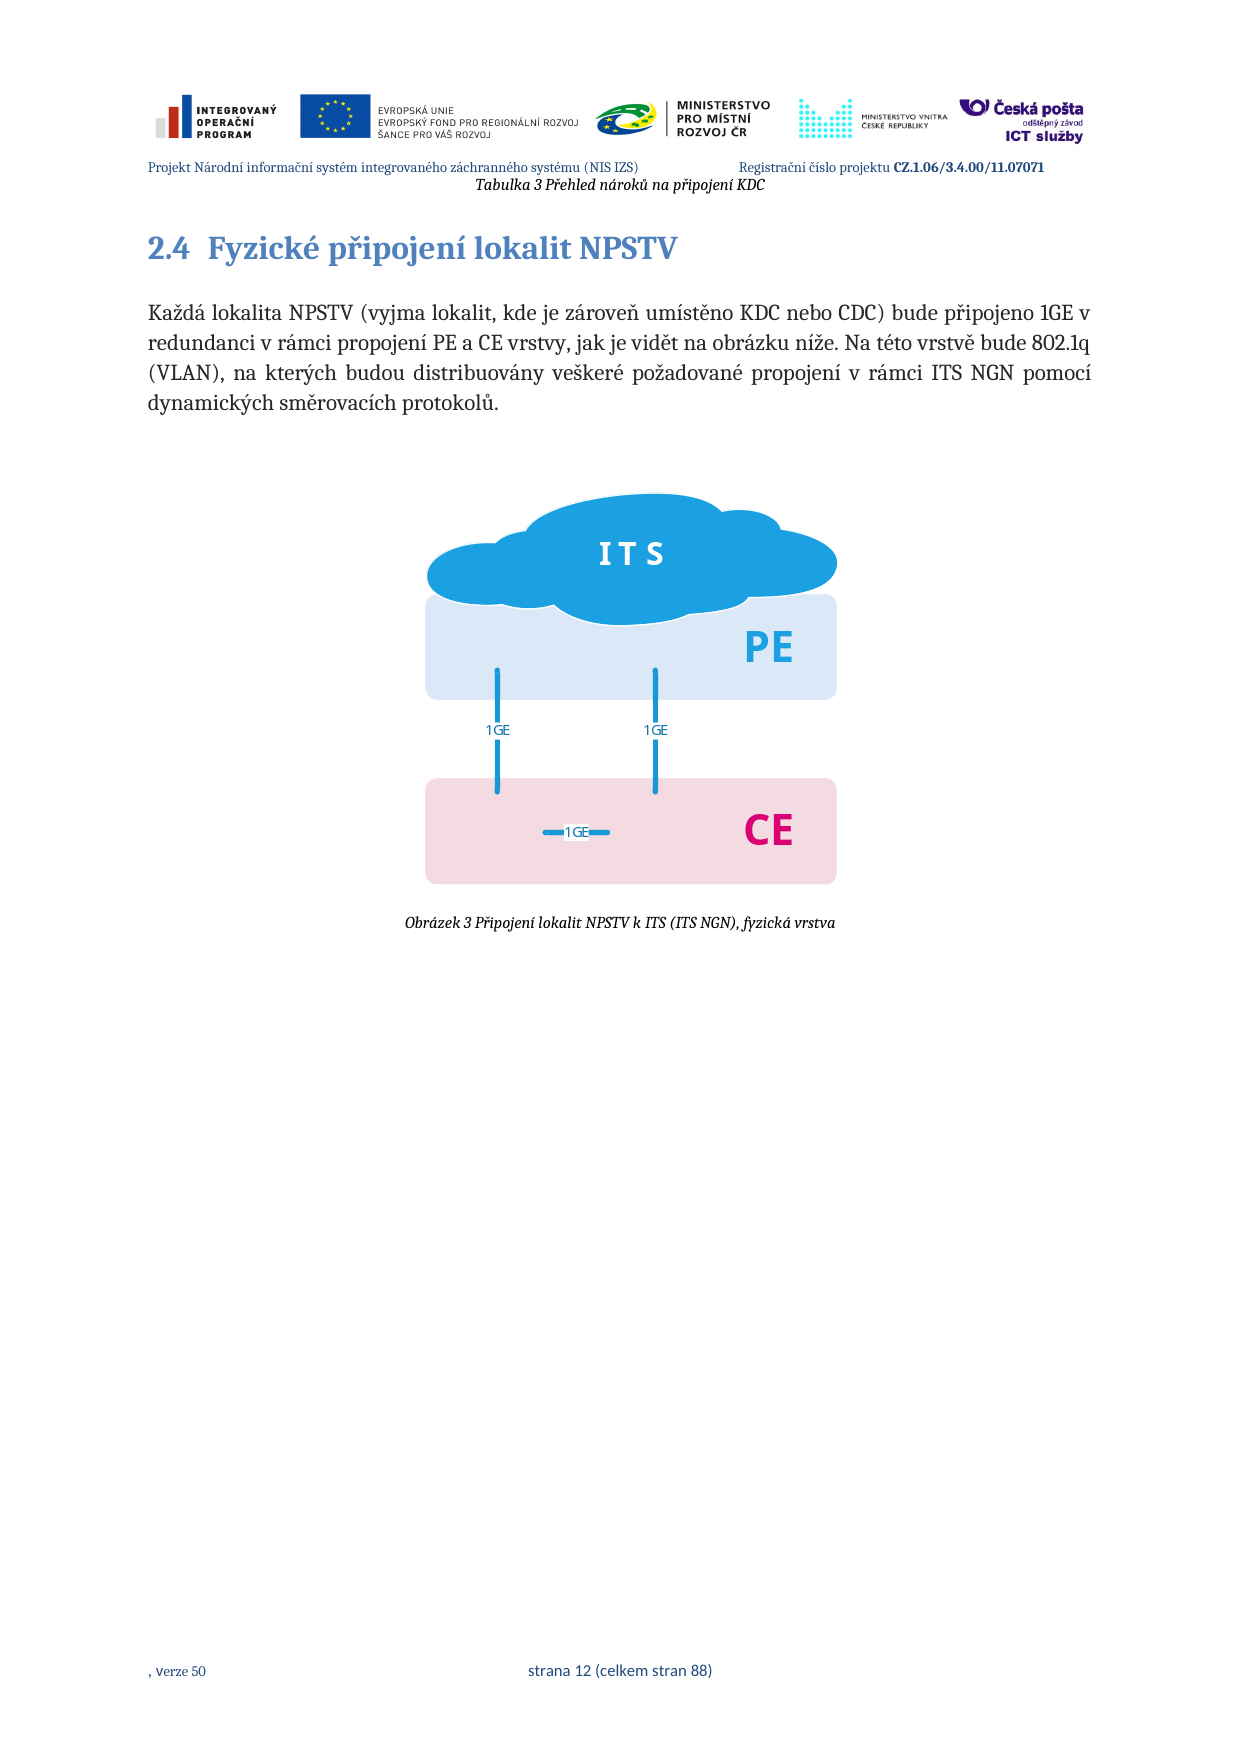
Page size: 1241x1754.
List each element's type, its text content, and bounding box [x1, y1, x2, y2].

text Každá lokalita NPSTV (vyjma lokalit, kde je zároveň umístěno KDC nebo CDC) bude připojeno 1GE v redundanci v rámci propojení PE a CE vrstvy, jak je vidět na obrázku níže. Na této vrstvě bude 802.1q (VLAN), na kterých budou distribuovány veškeré požadované propojení v rámci ITS NGN pomocí dynamických směrovacích protokolů. [148, 299, 1092, 416]
picture [147, 86, 1091, 152]
text Obrázek 3 Připojení lokalit NPSTV k ITS (ITS NGN), fyzická vrstva [148, 914, 1092, 933]
subtitle Fyzické připojení lokalit NPSTV [148, 229, 1092, 268]
text Tabulka 3 Přehled nároků na připojení KDC [148, 176, 1092, 195]
